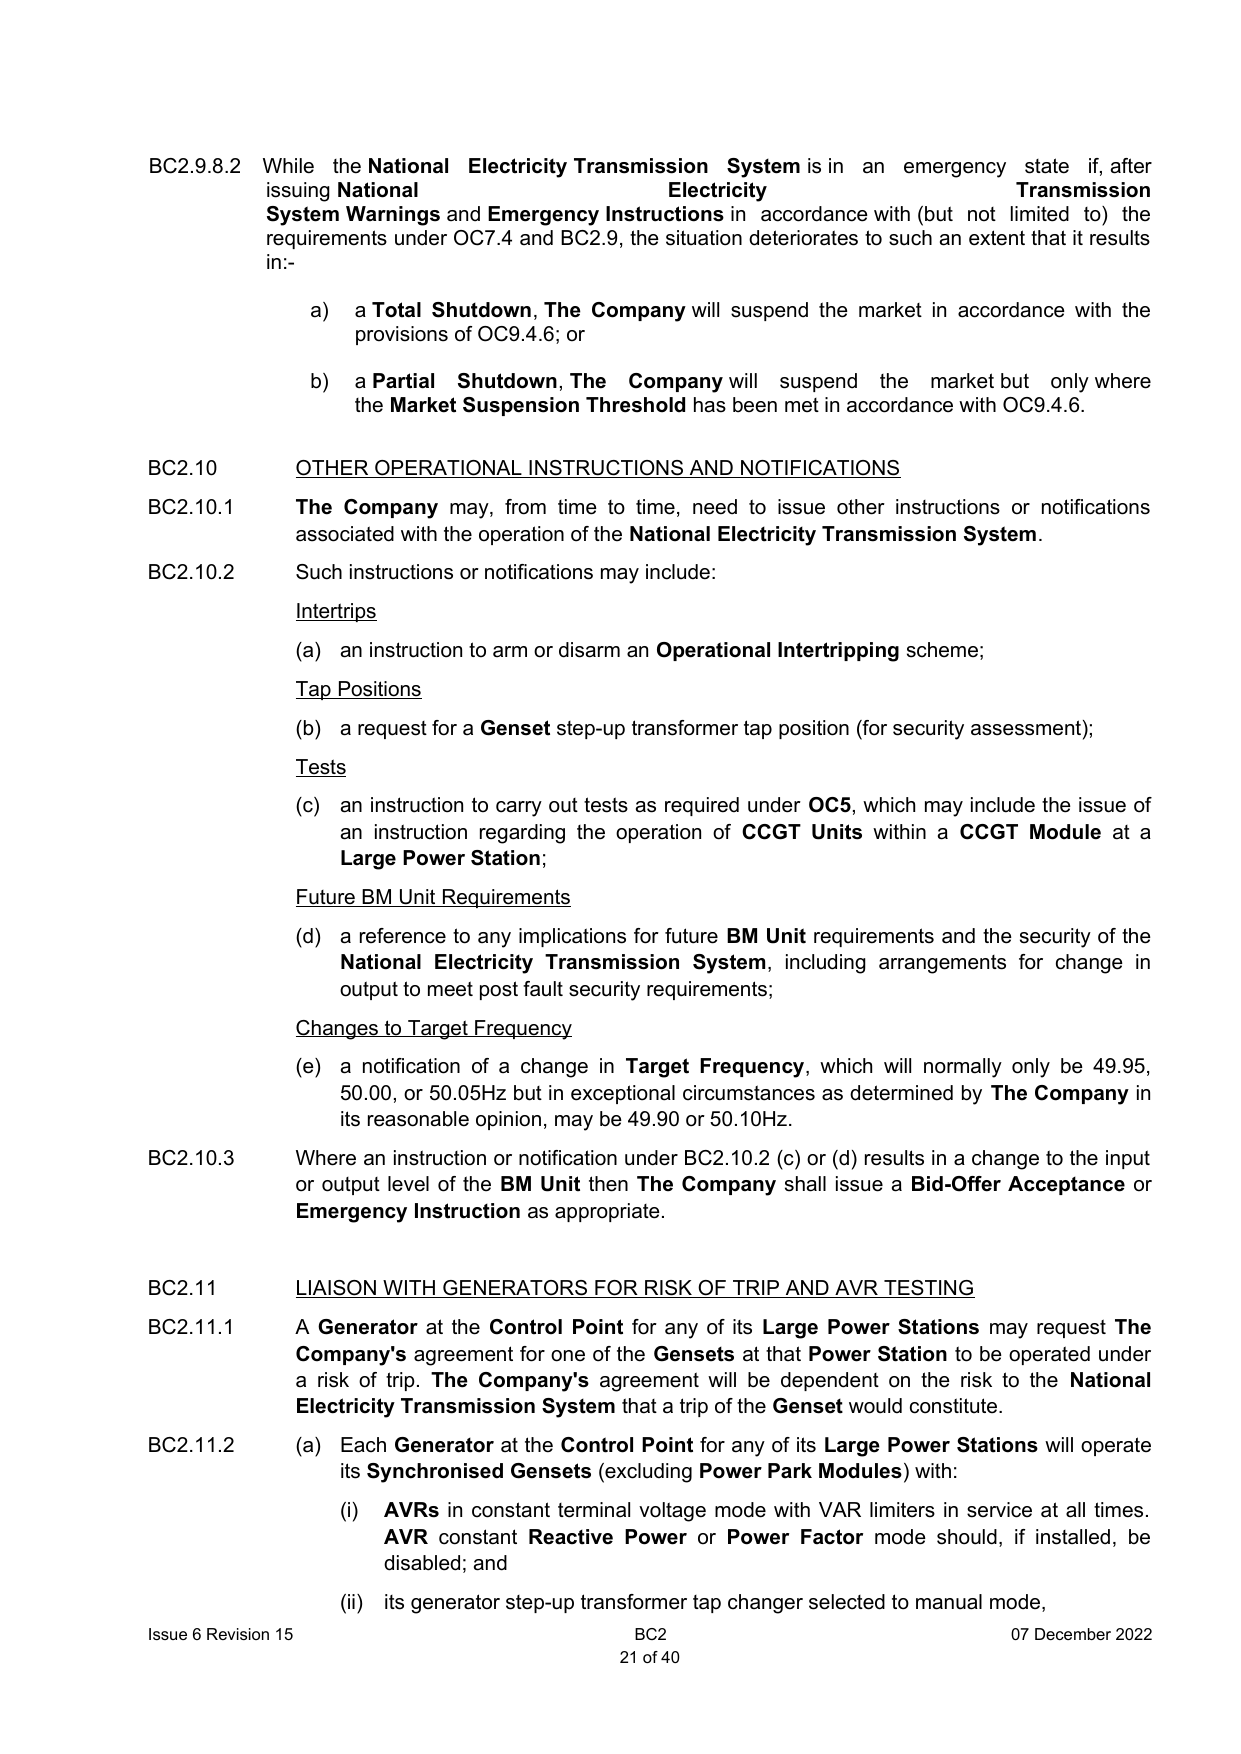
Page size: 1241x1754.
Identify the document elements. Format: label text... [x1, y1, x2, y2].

text BC2.10.3 Where an instruction or notification under BC2.10.2 (c) or (d) results in a change to the input or output level of the BM Unit then The Company shall issue a Bid-Offer Acceptance or Emergency Instruction as appropriate. [148, 1146, 1152, 1222]
text (d) a reference to any implications for future BM Unit requirements and the security of the National Electricity Transmission System, including arrangements for change in output to meet post fault security requirements; [295, 924, 1152, 1000]
text Tests [295, 754, 1152, 778]
text Tap Positions [295, 677, 1152, 701]
list a Total Shutdown, The Company will suspend the market in accordance with the provisions of OC9.4.6; or [310, 297, 1152, 345]
text Future BM Unit Requirements [295, 885, 1152, 909]
text (ii) its generator step-up transformer tap changer selected to manual mode, [340, 1590, 1152, 1614]
text BC2.10.2 Such instructions or notifications may include: [148, 560, 1152, 584]
text (c) an instruction to carry out tests as required under OC5, which may include the issue of an instruction regarding the operation of CCGT Units within a CCGT Module at a Large Power Station; [295, 793, 1152, 870]
text BC2.11 LIAISON WITH GENERATORS FOR RISK OF TRIP AND AVR TESTING [148, 1276, 1152, 1300]
text (i) AVRs in constant terminal voltage mode with VAR limiters in service at all times. AVR constant Reactive Power or Power Factor mode should, if installed, be disabled; and [340, 1498, 1152, 1575]
text Intertrips [295, 599, 1152, 623]
list a Partial Shutdown, The Company will suspend the market but only where the Market Suspension Threshold has been met in accordance with OC9.4.6. [310, 369, 1152, 417]
text BC2.11.2 (a) Each Generator at the Control Point for any of its Large Power Stations will operate its Synchronised Gensets (excluding Power Park Modules) with: [148, 1433, 1152, 1483]
text (a) an instruction to arm or disarm an Operational Intertripping scheme; [295, 638, 1152, 662]
text (b) a request for a Genset step-up transformer tap position (for security assessment); [295, 716, 1152, 739]
text BC2.9.8.2 While the National Electricity Transmission System is in an emergency state if, after issuing National Electricity Transmission System Warnings and Emergency Instructions in accordance with (but not limited to) the requirements under OC7.4 and BC2.9, the situation deteriorates to such an extent that it results in:- [148, 154, 1152, 273]
text BC2.11.1 A Generator at the Control Point for any of its Large Power Stations may request The Company's agreement for one of the Gensets at that Power Station to be operated under a risk of trip. The Company's agreement will be dependent on the risk to the National Electricity Transmission System that a trip of the Genset would constitute. [148, 1315, 1152, 1418]
text Changes to Target Frequency [295, 1015, 1152, 1039]
text BC2.10 OTHER OPERATIONAL INSTRUCTIONS AND NOTIFICATIONS [148, 456, 1152, 480]
text BC2.10.1 The Company may, from time to time, need to issue other instructions or notifications associated with the operation of the National Electricity Transmission System. [148, 495, 1152, 545]
text (e) a notification of a change in Target Frequency, which will normally only be 49.95, 50.00, or 50.05Hz but in exceptional circumstances as determined by The Company in its reasonable opinion, may be 49.90 or 50.10Hz. [295, 1054, 1152, 1131]
